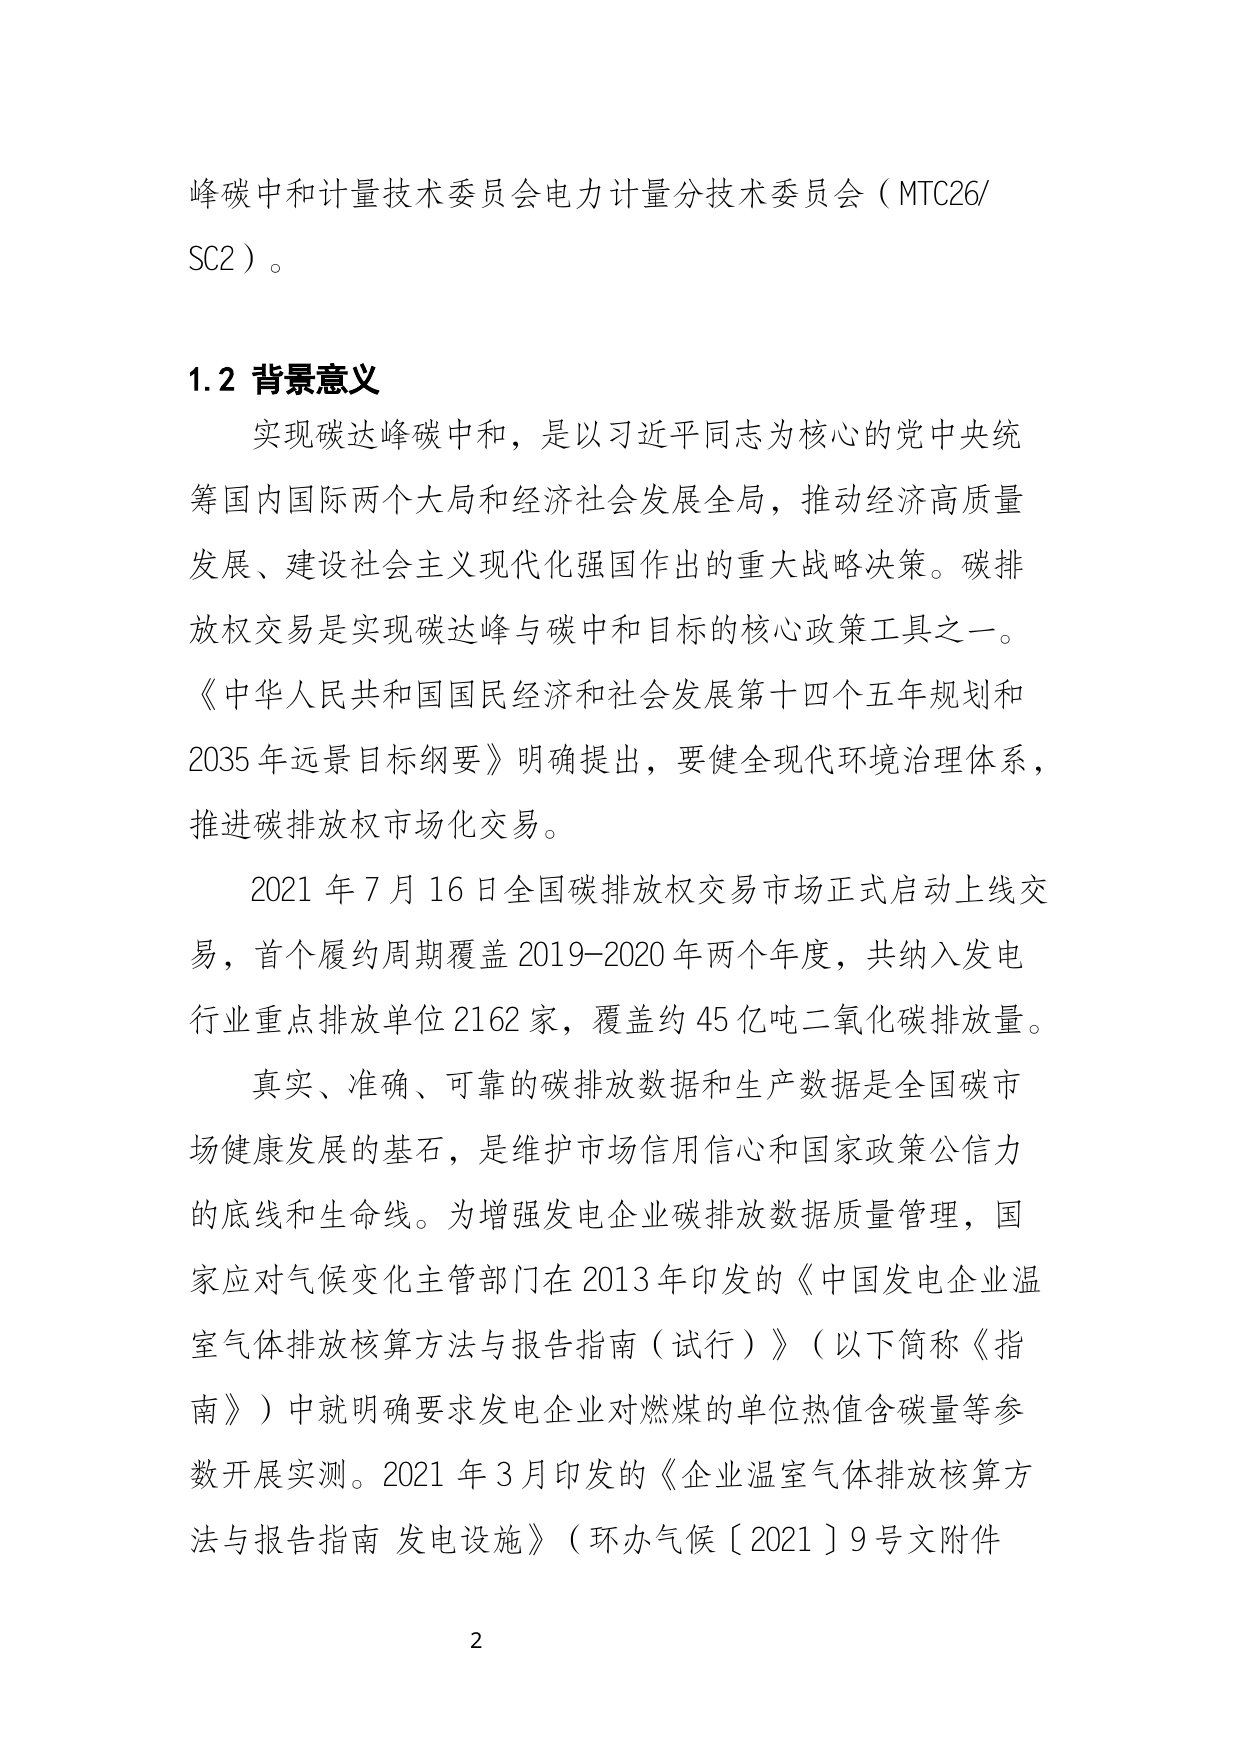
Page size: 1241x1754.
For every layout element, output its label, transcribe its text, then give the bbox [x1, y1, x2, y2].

text 2021年7月16日全国碳排放权交易市场正式启动上线交易，首个履约周期覆盖2019-2020年两个年度，共纳入发电行业重点排放单位2162家，覆盖约45亿吨二氧化碳排放量。 [187, 858, 1053, 1053]
text 实现碳达峰碳中和，是以习近平同志为核心的党中央统筹国内国际两个大局和经济社会发展全局，推动经济高质量发展、建设社会主义现代化强国作出的重大战略决策。碳排放权交易是实现碳达峰与碳中和目标的核心政策工具之一。《中华人民共和国国民经济和社会发展第十四个五年规划和2035年远景目标纲要》明确提出，要健全现代环境治理体系，推进碳排放权市场化交易。 [187, 403, 1053, 858]
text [187, 162, 1053, 292]
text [187, 1053, 1053, 1573]
list 1.2 背景意义 [187, 341, 1053, 403]
